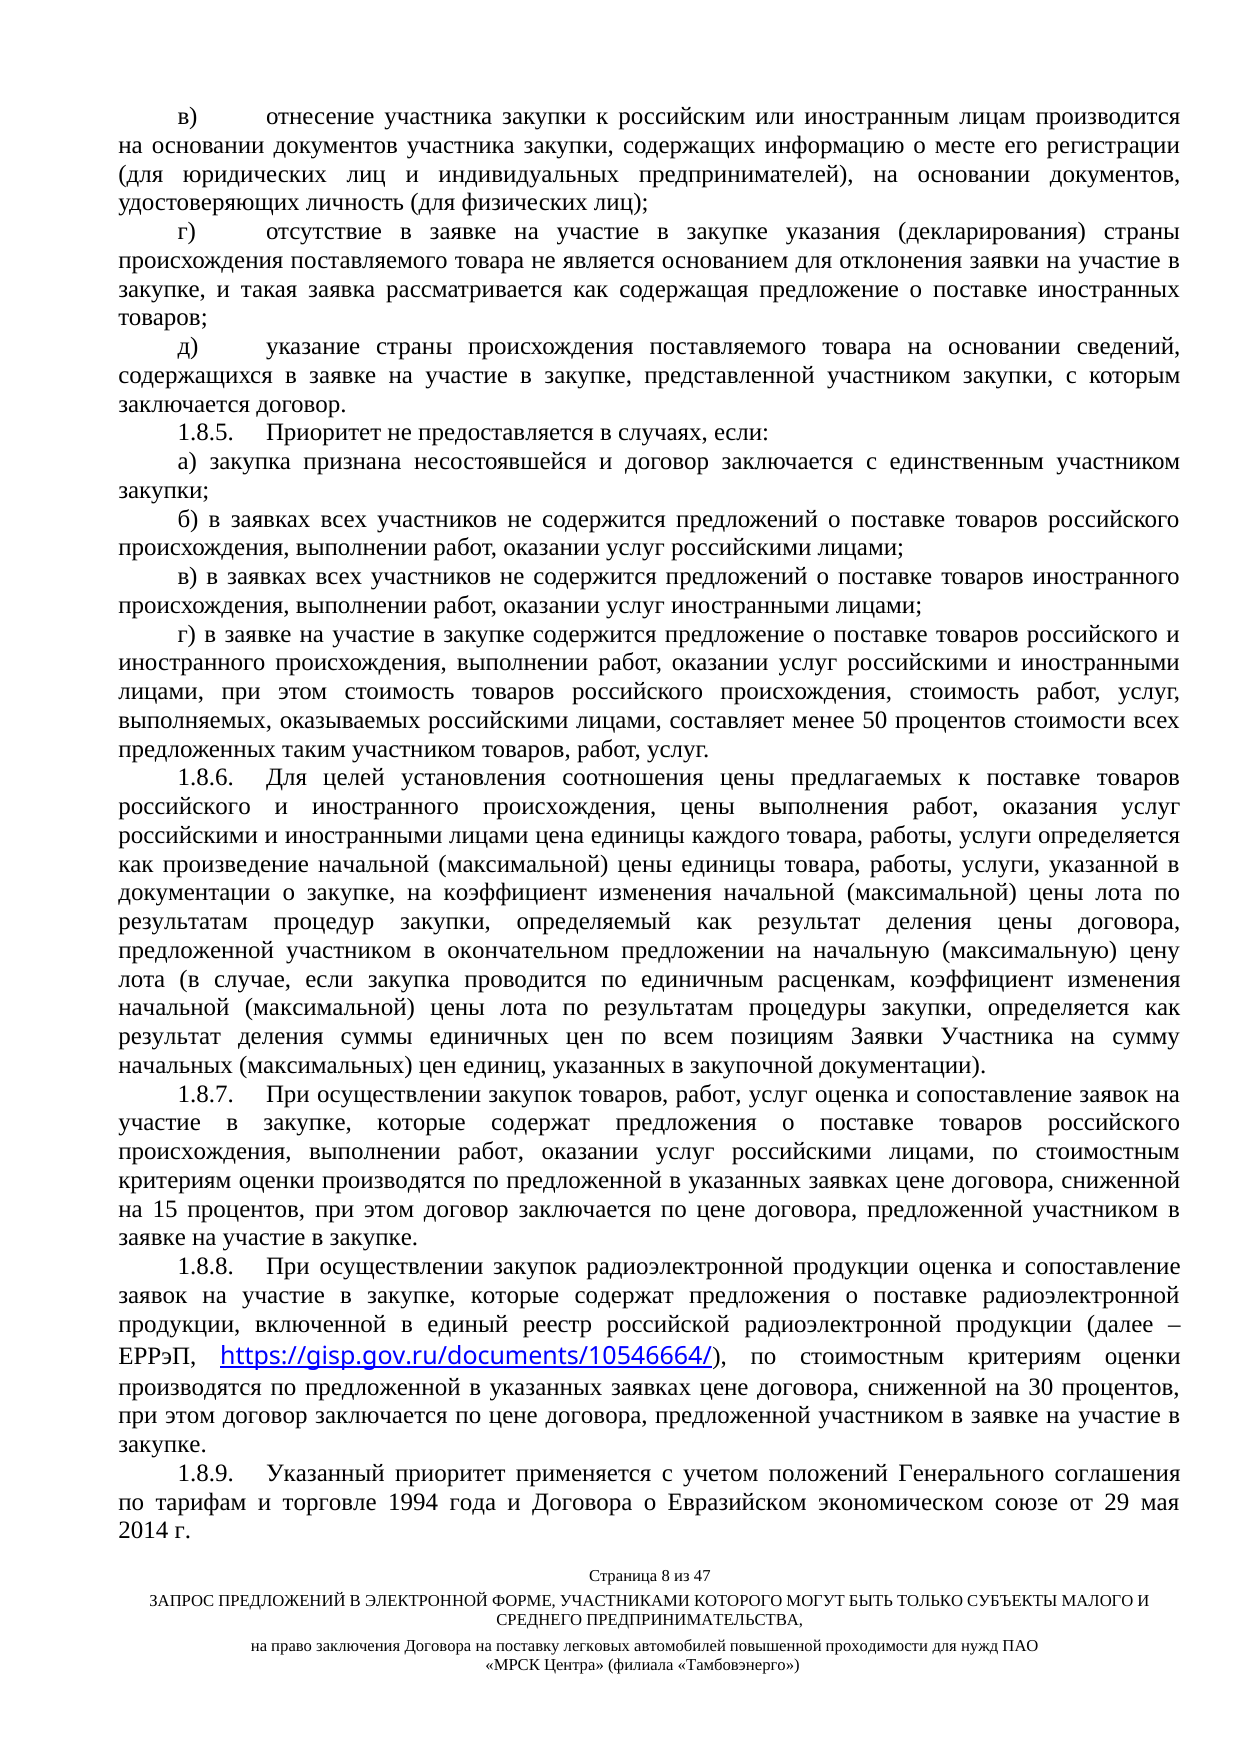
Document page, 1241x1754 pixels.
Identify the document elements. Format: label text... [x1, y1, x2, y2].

list в) в заявках всех участников не содержится предложений о поставке товаров иностранного происхождения, выполнении работ, оказании услуг иностранными лицами; [118, 561, 1181, 619]
list а) закупка признана несостоявшейся и договор заключается с единственным участником закупки; [118, 446, 1181, 504]
subtitle Для целей установления соотношения цены предлагаемых к поставке товаров российского и иностранного происхождения, цены выполнения работ, оказания услуг российскими и иностранными лицами цена единицы каждого товара, работы, услуги определяется как произведение начальной (максимальной) цены единицы товара, работы, услуги, указанной в документации о закупке, на коэффициент изменения начальной (максимальной) цены лота по результатам процедур закупки, определяемый как результат деления цены договора, предложенной участником в окончательном предложении на начальную (максимальную) цену лота (в случае, если закупка проводится по единичным расценкам, коэффициент изменения начальной (максимальной) цены лота по результатам процедуры закупки, определяется как результат деления суммы единичных цен по всем позициям Заявки Участника на сумму начальных (максимальных) цен единиц, указанных в закупочной документации). [118, 762, 1181, 1079]
list б) в заявках всех участников не содержится предложений о поставке товаров российского происхождения, выполнении работ, оказании услуг российскими лицами; [118, 504, 1181, 561]
list указание страны происхождения поставляемого товара на основании сведений, содержащихся в заявке на участие в закупке, представленной участником закупки, с которым заключается договор. [118, 331, 1181, 417]
subtitle Приоритет не предоставляется в случаях, если: [118, 417, 1181, 446]
list отнесение участника закупки к российским или иностранным лицам производится на основании документов участника закупки, содержащих информацию о месте его регистрации (для юридических лиц и индивидуальных предпринимателей), на основании документов, удостоверяющих личность (для физических лиц); [118, 101, 1181, 216]
list отсутствие в заявке на участие в закупке указания (декларирования) страны происхождения поставляемого товара не является основанием для отклонения заявки на участие в закупке, и такая заявка рассматривается как содержащая предложение о поставке иностранных товаров; [118, 216, 1181, 331]
subtitle При осуществлении закупок товаров, работ, услуг оценка и сопоставление заявок на участие в закупке, которые содержат предложения о поставке товаров российского происхождения, выполнении работ, оказании услуг российскими лицами, по стоимостным критериям оценки производятся по предложенной в указанных заявках цене договора, сниженной на 15 процентов, при этом договор заключается по цене договора, предложенной участником в заявке на участие в закупке. [118, 1079, 1181, 1251]
subtitle Указанный приоритет применяется с учетом положений Генерального соглашения по тарифам и торговле 1994 года и Договора о Евразийском экономическом союзе от 29 мая 2014 г. [118, 1458, 1181, 1544]
subtitle При осуществлении закупок радиоэлектронной продукции оценка и сопоставление заявок на участие в закупке, которые содержат предложения о поставке радиоэлектронной продукции, включенной в единый реестр российской радиоэлектронной продукции (далее – ЕРРэП, https://gisp.gov.ru/documents/10546664/), по стоимостным критериям оценки производятся по предложенной в указанных заявках цене договора, сниженной на 30 процентов, при этом договор заключается по цене договора, предложенной участником в заявке на участие в закупке. [118, 1251, 1181, 1458]
list г) в заявке на участие в закупке содержится предложение о поставке товаров российского и иностранного происхождения, выполнении работ, оказании услуг российскими и иностранными лицами, при этом стоимость товаров российского происхождения, стоимость работ, услуг, выполняемых, оказываемых российскими лицами, составляет менее 50 процентов стоимости всех предложенных таким участником товаров, работ, услуг. [118, 619, 1181, 762]
